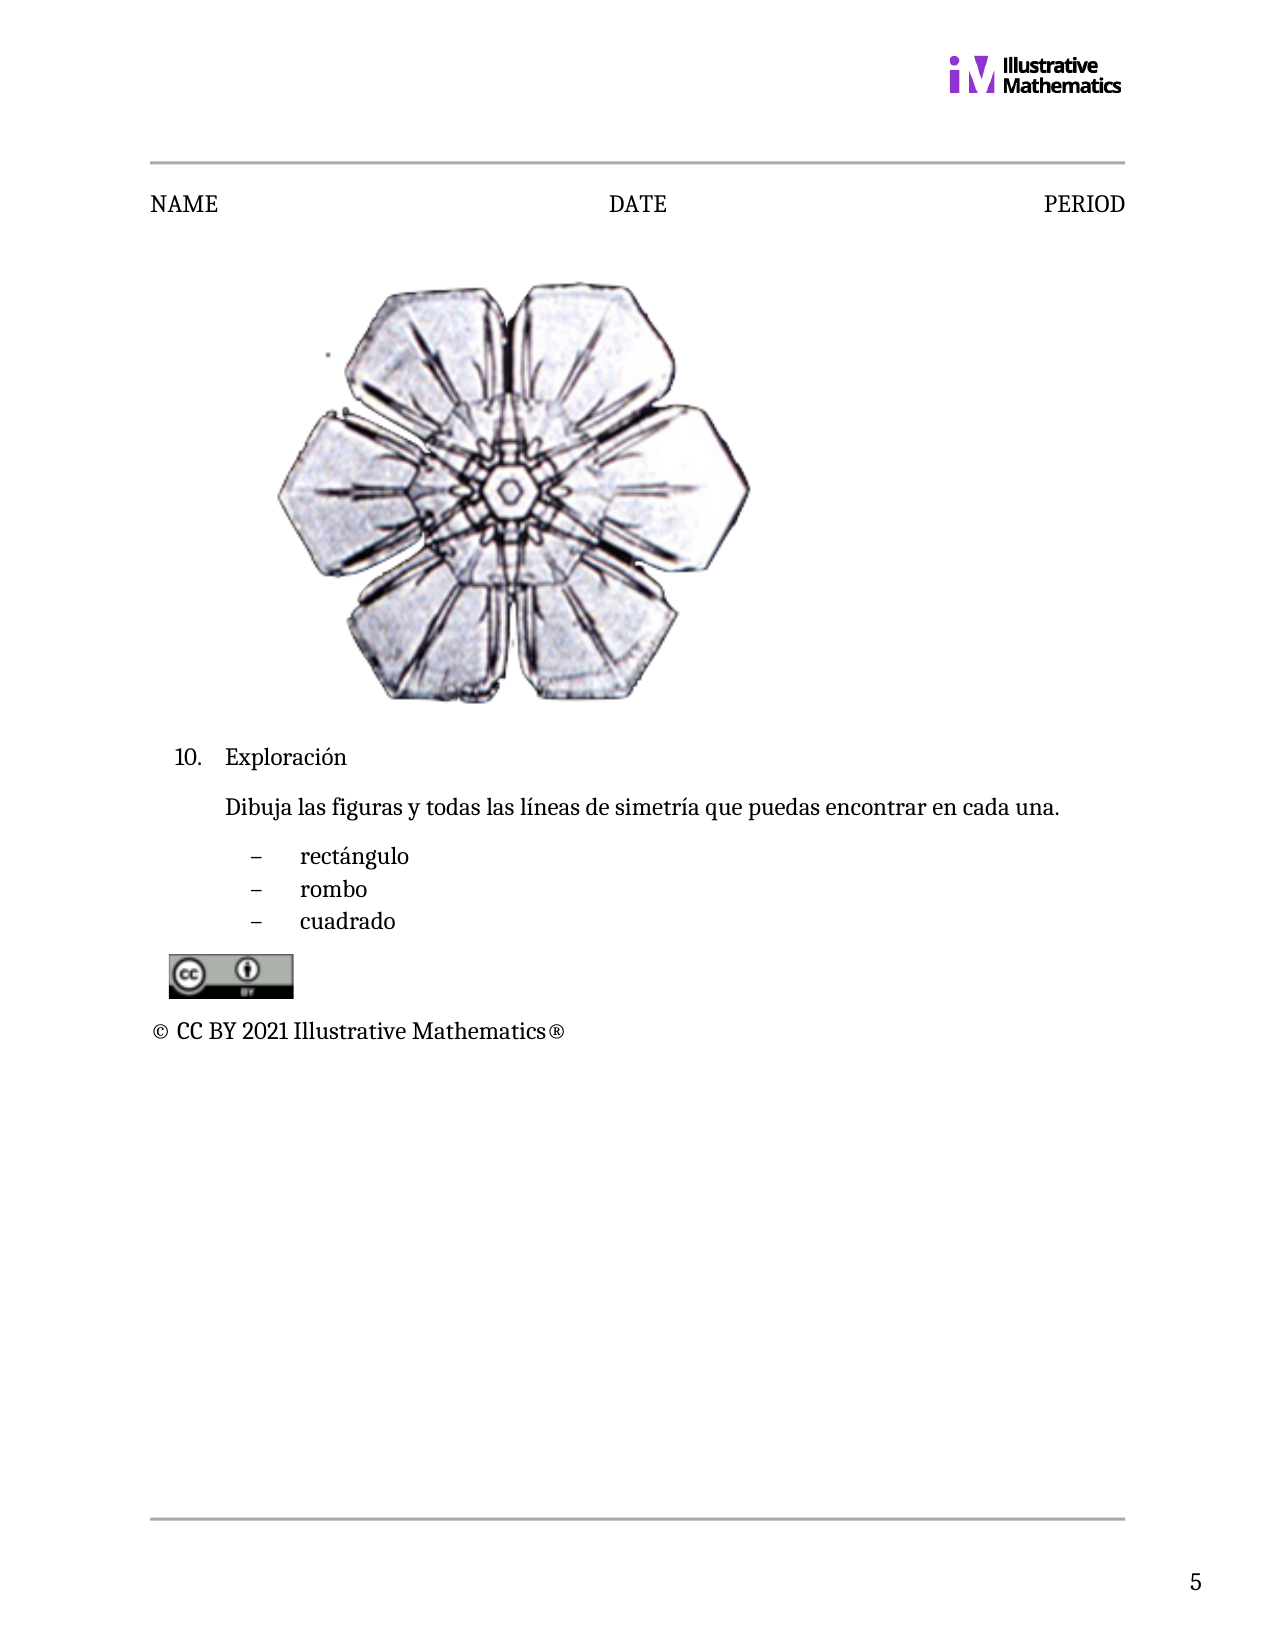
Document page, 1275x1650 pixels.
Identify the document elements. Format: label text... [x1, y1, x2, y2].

text © CC BY 2021 Illustrative Mathematics® [150, 1017, 1125, 1046]
list Dibuja las figuras y todas las líneas de simetría que puedas encontrar en cada una. [175, 792, 1125, 821]
picture [243, 247, 784, 733]
picture [168, 954, 294, 999]
picture [949, 55, 1121, 93]
list cuadrado [250, 907, 1125, 936]
list Exploración [175, 743, 1125, 772]
list rectángulo [250, 842, 1125, 871]
list rombo [250, 874, 1125, 903]
